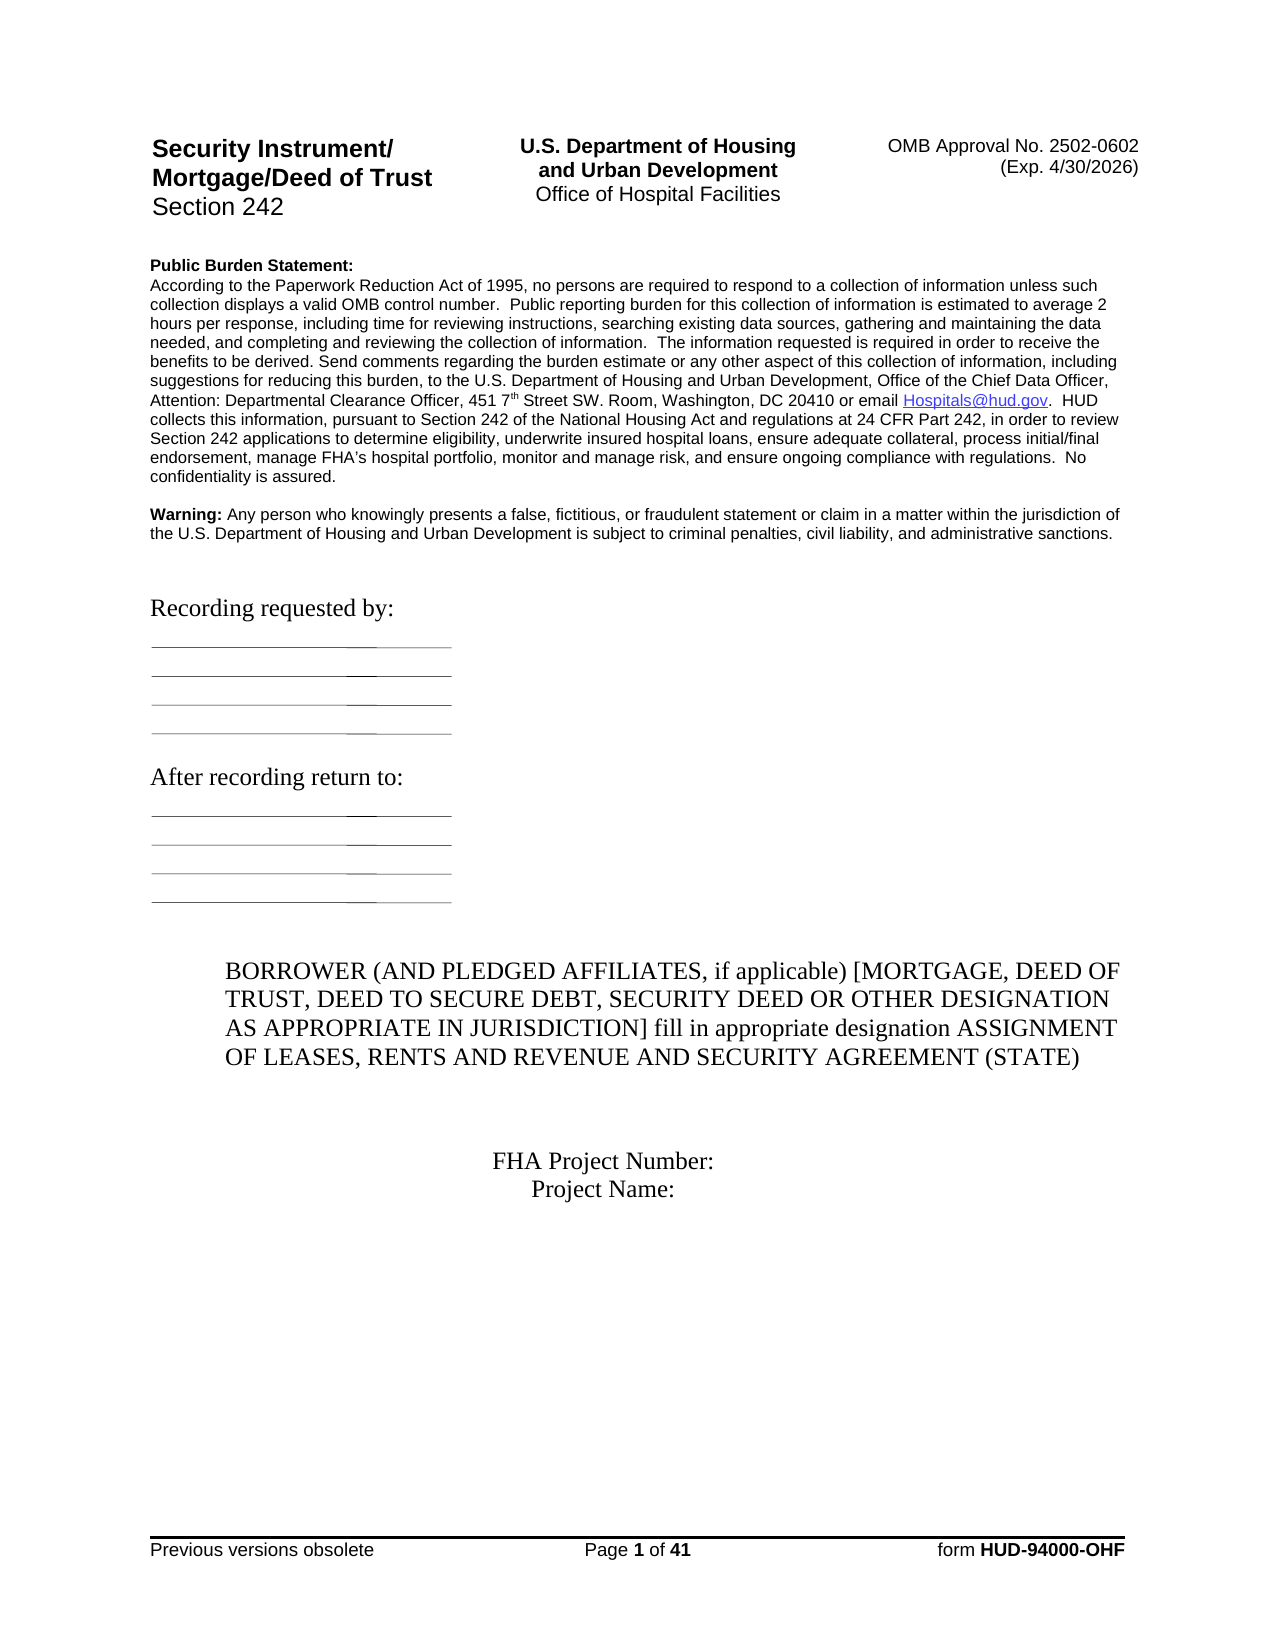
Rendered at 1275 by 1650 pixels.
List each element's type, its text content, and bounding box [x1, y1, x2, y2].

text Public Burden Statement: [150, 256, 1125, 275]
text After recording return to: [150, 762, 1125, 791]
text Recording requested by: [150, 593, 1125, 622]
table_header U.S. Department of Housing and Urban Development Office of Hospital Facilities [499, 134, 817, 231]
text Warning: Any person who knowingly presents a false, fictitious, or fraudulent statement or claim in a matter within the jurisdiction of the U.S. Department of Housing and Urban Development is subject to criminal penalties, civil liability, and administrative sanctions. [150, 505, 1125, 543]
text FHA Project Number: [150, 1146, 1125, 1174]
text According to the Paperwork Reduction Act of 1995, no persons are required to respond to a collection of information unless such collection displays a valid OMB control number. Public reporting burden for this collection of information is estimated to average 2 hours per response, including time for reviewing instructions, searching existing data sources, gathering and maintaining the data needed, and completing and reviewing the collection of information. The information requested is required in order to receive the benefits to be derived. Send comments regarding the burden estimate or any other aspect of this collection of information, including suggestions for reducing this burden, to the U.S. Department of Housing and Urban Development, Office of the Chief Data Officer, Attention: Departmental Clearance Officer, 451 7th Street SW. Room, Washington, DC 20410 or email Hospitals@hud.gov. HUD collects this information, pursuant to Section 242 of the National Housing Act and regulations at 24 CFR Part 242, in order to review Section 242 applications to determine eligibility, underwrite insured hospital loans, ensure adequate collateral, process initial/final endorsement, manage FHA’s hospital portfolio, monitor and manage risk, and ensure ongoing compliance with regulations. No confidentiality is assured. [150, 275, 1125, 486]
text Project Name: [150, 1174, 1125, 1203]
table_header Security Instrument/ Mortgage/Deed of Trust Section 242 [141, 134, 499, 231]
table_header OMB Approval No. 2502-0602 (Exp. 4/30/2026) [818, 134, 1150, 231]
text BORROWER (AND PLEDGED AFFILIATES, if applicable) [MORTGAGE, DEED OF TRUST, DEED TO SECURE DEBT, SECURITY DEED OR OTHER DESIGNATION AS APPROPRIATE IN JURISDICTION] fill in appropriate designation ASSIGNMENT OF LEASES, RENTS AND REVENUE AND SECURITY AGREEMENT (STATE) [225, 956, 1125, 1071]
